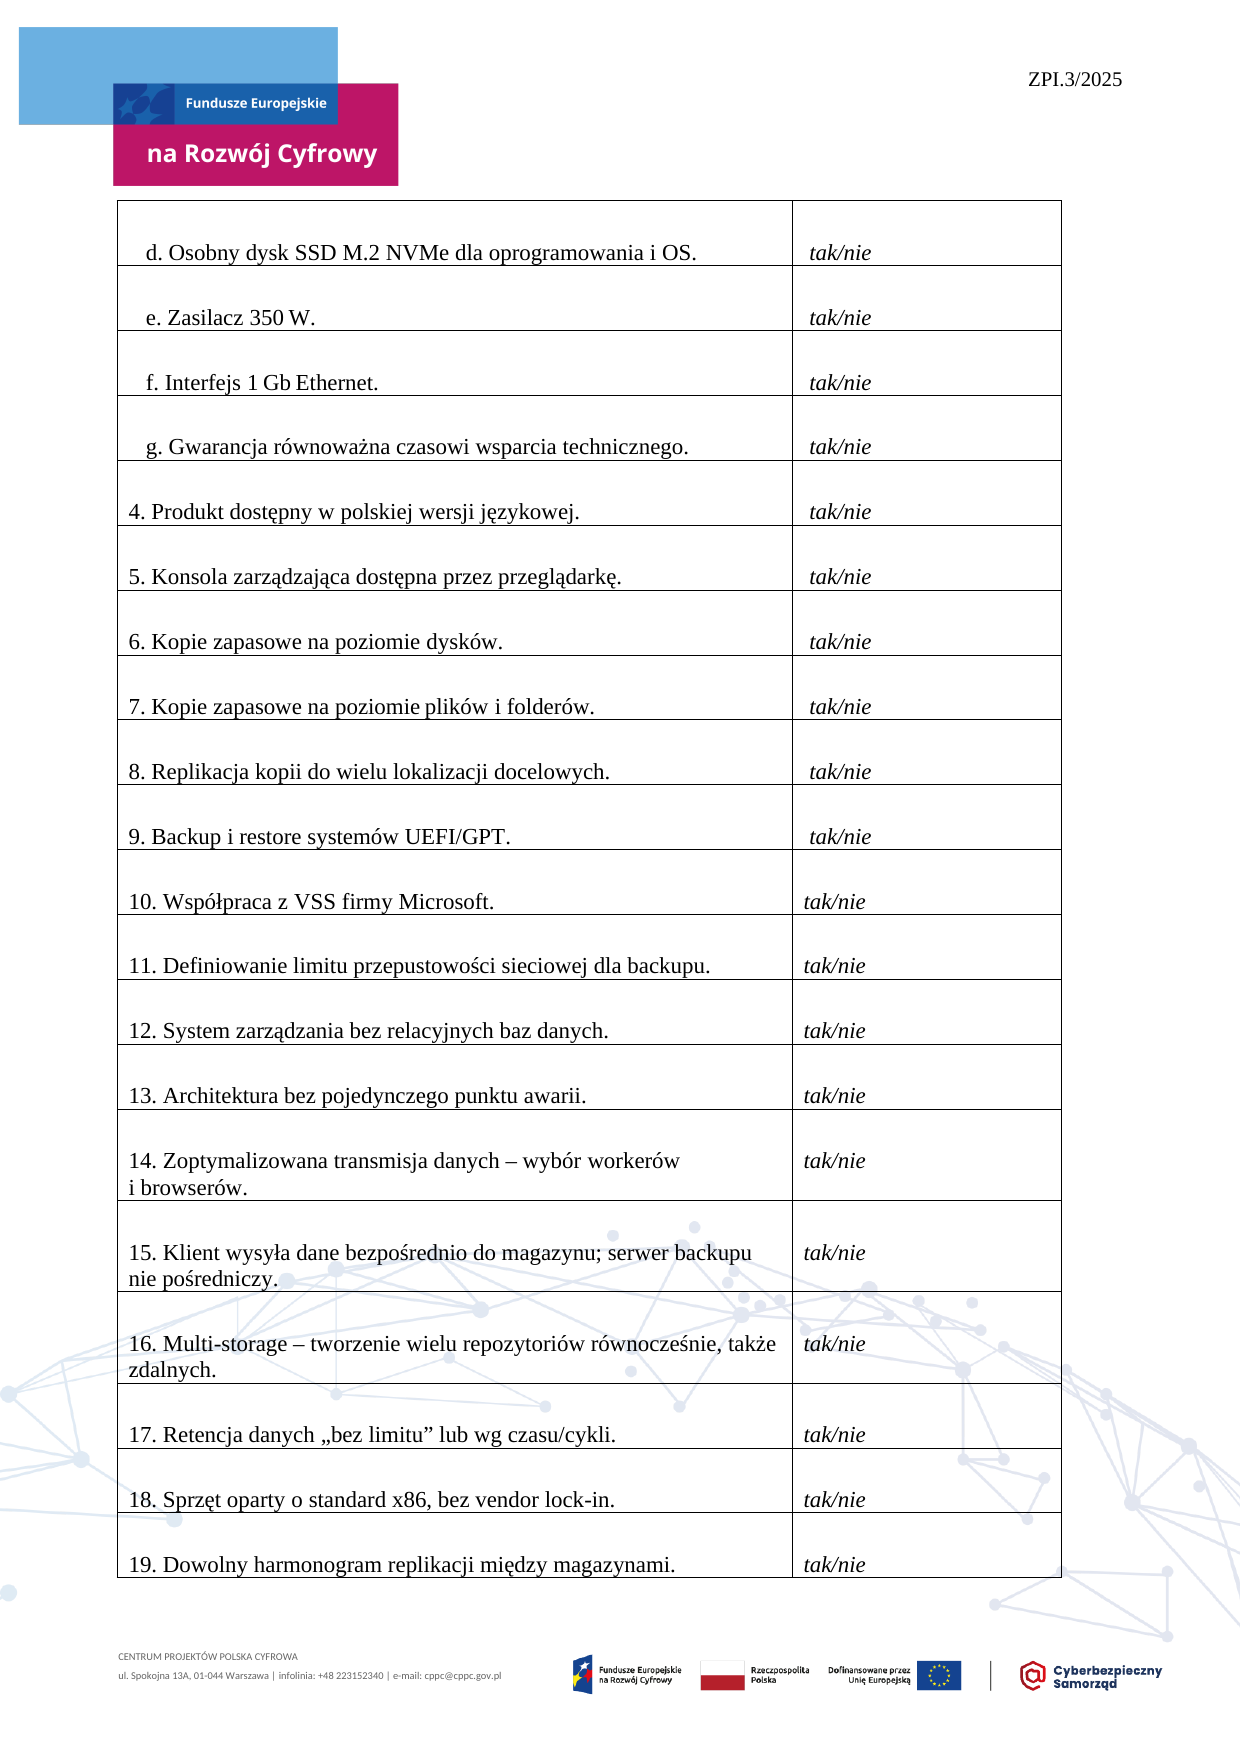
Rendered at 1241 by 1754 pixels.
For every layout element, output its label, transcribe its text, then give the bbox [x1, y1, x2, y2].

table_cell tak/nie [793, 1201, 1061, 1291]
table_cell tak/nie [793, 1292, 1061, 1382]
table_cell tak/nie [793, 526, 1061, 589]
table_cell 8. Replikacja kopii do wielu lokalizacji docelowych. [118, 720, 792, 784]
table_cell tak/nie [793, 1045, 1061, 1109]
table_cell tak/nie [793, 1384, 1061, 1447]
table_cell 4. Produkt dostępny w polskiej wersji językowej. [118, 461, 792, 525]
table_cell tak/nie [793, 201, 1061, 265]
table_cell tak/nie [793, 656, 1061, 719]
table_cell 17. Retencja danych „bez limitu” lub wg czasu/cykli. [118, 1384, 792, 1447]
table_cell tak/nie [793, 461, 1061, 525]
table_cell 18. Sprzęt oparty o standard x86, bez vendor lock-in. [118, 1449, 792, 1512]
picture [18, 27, 399, 186]
table_cell 12. System zarządzania bez relacyjnych baz danych. [118, 980, 792, 1044]
table_cell 19. Dowolny harmonogram replikacji między magazynami. [118, 1513, 792, 1577]
table_cell 15. Klient wysyła dane bezpośrednio do magazynu; serwer backupu nie pośredniczy. [118, 1201, 792, 1291]
table_cell tak/nie [793, 980, 1061, 1044]
table_cell tak/nie [793, 591, 1061, 654]
table_cell f. Interfejs 1 Gb Ethernet. [118, 331, 792, 395]
table_cell 13. Architektura bez pojedynczego punktu awarii. [118, 1045, 792, 1109]
table_cell tak/nie [793, 720, 1061, 784]
table_cell 11. Definiowanie limitu przepustowości sieciowej dla backupu. [118, 915, 792, 979]
table_cell 16. Multi-storage – tworzenie wielu repozytoriów równocześnie, także zdalnych. [118, 1292, 792, 1382]
picture [0, 1221, 1240, 1754]
table_cell tak/nie [793, 331, 1061, 395]
table_cell e. Zasilacz 350 W. [118, 266, 792, 330]
table_cell 10. Współpraca z VSS firmy Microsoft. [118, 850, 792, 914]
table_cell 9. Backup i restore systemów UEFI/GPT. [118, 785, 792, 849]
table_cell tak/nie [793, 785, 1061, 849]
table_cell tak/nie [793, 915, 1061, 979]
table_cell 5. Konsola zarządzająca dostępna przez przeglądarkę. [118, 526, 792, 589]
table_cell tak/nie [793, 850, 1061, 914]
table_cell tak/nie [793, 1449, 1061, 1512]
table_cell g. Gwarancja równoważna czasowi wsparcia technicznego. [118, 396, 792, 460]
table_cell 6. Kopie zapasowe na poziomie dysków. [118, 591, 792, 654]
table_cell tak/nie [793, 396, 1061, 460]
table_cell 7. Kopie zapasowe na poziomie plików i folderów. [118, 656, 792, 719]
table_cell 14. Zoptymalizowana transmisja danych – wybór workerów i browserów. [118, 1110, 792, 1200]
table_cell tak/nie [793, 266, 1061, 330]
table_cell tak/nie [793, 1513, 1061, 1577]
table_cell d. Osobny dysk SSD M.2 NVMe dla oprogramowania i OS. [118, 201, 792, 265]
table_cell tak/nie [793, 1110, 1061, 1200]
